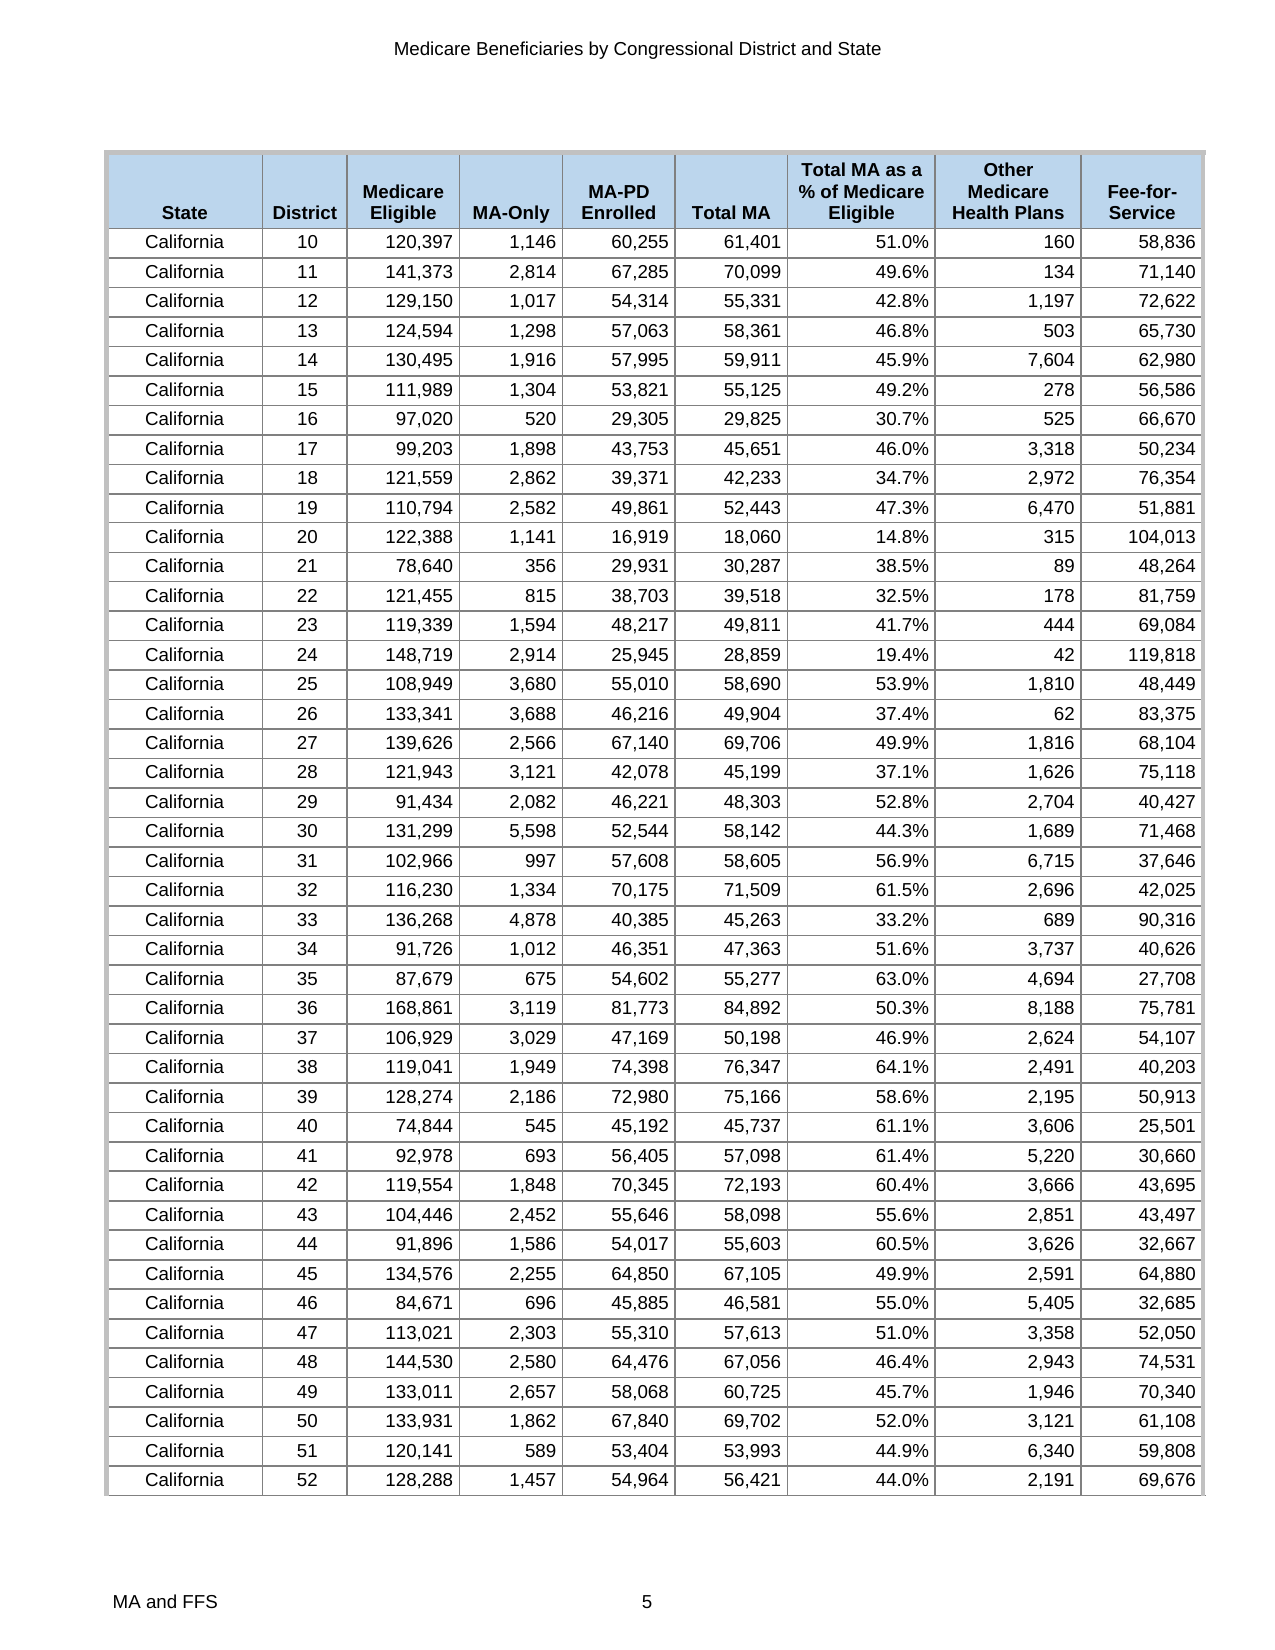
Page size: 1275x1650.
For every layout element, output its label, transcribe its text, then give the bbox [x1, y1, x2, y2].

table_cell 27 [263, 730, 346, 758]
table_cell 129,150 [348, 288, 459, 316]
table_cell 37 [263, 1025, 346, 1052]
table_cell 46.8% [788, 318, 934, 346]
table_cell 104,446 [348, 1202, 459, 1229]
table_cell 5,220 [936, 1143, 1080, 1170]
table_cell California [109, 759, 262, 787]
table_cell 62,980 [1082, 347, 1201, 375]
table_cell 1,146 [460, 229, 562, 257]
table_cell 67,285 [563, 259, 674, 287]
table_cell 61.1% [788, 1113, 934, 1141]
table_cell 119,554 [348, 1172, 459, 1200]
table_cell 61.5% [788, 877, 934, 905]
table_cell 60,725 [676, 1378, 787, 1406]
table_cell 1,816 [936, 730, 1080, 758]
table_cell California [109, 730, 262, 758]
table_cell California [109, 495, 262, 522]
table_cell 46 [263, 1290, 346, 1318]
table_cell 29,931 [563, 553, 674, 581]
table_cell 2,191 [936, 1467, 1080, 1495]
table_cell 49 [263, 1378, 346, 1406]
table_cell 1,862 [460, 1408, 562, 1436]
table_cell 54,314 [563, 288, 674, 316]
table_cell 1,626 [936, 759, 1080, 787]
table_cell 5,405 [936, 1290, 1080, 1318]
table_cell 525 [936, 406, 1080, 434]
table_cell 2,972 [936, 465, 1080, 493]
table_cell 41.7% [788, 612, 934, 640]
table_cell 520 [460, 406, 562, 434]
table_cell 67,840 [563, 1408, 674, 1436]
table_cell 23 [263, 612, 346, 640]
table_cell 1,689 [936, 818, 1080, 846]
table_cell 28,859 [676, 641, 787, 669]
table_cell 78,640 [348, 553, 459, 581]
table_cell 71,140 [1082, 259, 1201, 287]
table_cell 62 [936, 700, 1080, 728]
table_cell 46,581 [676, 1290, 787, 1318]
table_cell California [109, 259, 262, 287]
table_cell 51 [263, 1437, 346, 1465]
table_cell 32,667 [1082, 1231, 1201, 1259]
table_cell 50,913 [1082, 1084, 1201, 1111]
table_cell 24 [263, 641, 346, 669]
table_cell California [109, 1143, 262, 1170]
table_cell 47,363 [676, 936, 787, 964]
table_cell 50 [263, 1408, 346, 1436]
table_cell 16,919 [563, 523, 674, 551]
table_cell 43,695 [1082, 1172, 1201, 1200]
table_cell 1,949 [460, 1054, 562, 1082]
table_cell California [109, 1437, 262, 1465]
table_cell 8,188 [936, 995, 1080, 1023]
table_cell 87,679 [348, 966, 459, 993]
table_cell 91,726 [348, 936, 459, 964]
table_cell 2,580 [460, 1349, 562, 1377]
table_cell 178 [936, 582, 1080, 610]
table_cell 1,946 [936, 1378, 1080, 1406]
table_cell California [109, 582, 262, 610]
table_cell 21 [263, 553, 346, 581]
table_cell 15 [263, 377, 346, 404]
table_cell 119,339 [348, 612, 459, 640]
table_cell 25 [263, 671, 346, 699]
table_cell 57,613 [676, 1320, 787, 1347]
table_cell 49.6% [788, 259, 934, 287]
table_header Medicare Eligible [348, 155, 459, 228]
table_cell 60.5% [788, 1231, 934, 1259]
table_cell 55.0% [788, 1290, 934, 1318]
table_cell California [109, 966, 262, 993]
table_cell 14.8% [788, 523, 934, 551]
table_cell 70,099 [676, 259, 787, 287]
table_cell 815 [460, 582, 562, 610]
table_cell 104,013 [1082, 523, 1201, 551]
table_cell 3,119 [460, 995, 562, 1023]
table_cell 40,203 [1082, 1054, 1201, 1082]
table_cell 44.9% [788, 1437, 934, 1465]
table_cell 70,340 [1082, 1378, 1201, 1406]
table_cell 141,373 [348, 259, 459, 287]
table_cell 32,685 [1082, 1290, 1201, 1318]
table_cell 3,680 [460, 671, 562, 699]
table_cell 60,255 [563, 229, 674, 257]
table_cell 315 [936, 523, 1080, 551]
table_cell 42,078 [563, 759, 674, 787]
table_cell 64.1% [788, 1054, 934, 1082]
table_cell 113,021 [348, 1320, 459, 1347]
table_cell 71,468 [1082, 818, 1201, 846]
table_cell 2,704 [936, 789, 1080, 817]
table_cell 54,107 [1082, 1025, 1201, 1052]
table_cell 81,759 [1082, 582, 1201, 610]
table_header Fee-for-Service [1082, 155, 1201, 228]
table_cell 47 [263, 1320, 346, 1347]
table_cell 28 [263, 759, 346, 787]
table_cell 133,341 [348, 700, 459, 728]
table_cell California [109, 1084, 262, 1111]
table_cell 39,371 [563, 465, 674, 493]
table_cell 133,931 [348, 1408, 459, 1436]
table_cell 2,943 [936, 1349, 1080, 1377]
table_cell California [109, 347, 262, 375]
table_cell 121,559 [348, 465, 459, 493]
table_cell 1,916 [460, 347, 562, 375]
table_cell 33.2% [788, 907, 934, 934]
table_cell 65,730 [1082, 318, 1201, 346]
table_cell 2,566 [460, 730, 562, 758]
table_cell 122,388 [348, 523, 459, 551]
table_cell 76,354 [1082, 465, 1201, 493]
table_cell 56.9% [788, 848, 934, 876]
table_cell 58,068 [563, 1378, 674, 1406]
table_cell 1,304 [460, 377, 562, 404]
table_cell 42,233 [676, 465, 787, 493]
table_cell 38 [263, 1054, 346, 1082]
table_cell 44.3% [788, 818, 934, 846]
table_cell 44 [263, 1231, 346, 1259]
table_cell 2,452 [460, 1202, 562, 1229]
table_cell 70,175 [563, 877, 674, 905]
table_cell 72,622 [1082, 288, 1201, 316]
table_cell California [109, 523, 262, 551]
table_cell 2,814 [460, 259, 562, 287]
table_cell 45,192 [563, 1113, 674, 1141]
table_cell 50.3% [788, 995, 934, 1023]
table_cell 37.1% [788, 759, 934, 787]
table_cell 66,670 [1082, 406, 1201, 434]
table_cell California [109, 936, 262, 964]
table_cell 51.6% [788, 936, 934, 964]
table_cell 19 [263, 495, 346, 522]
table_cell 53,404 [563, 1437, 674, 1465]
table_cell 90,316 [1082, 907, 1201, 934]
table_cell 110,794 [348, 495, 459, 522]
table_cell 57,098 [676, 1143, 787, 1170]
table_cell 84,671 [348, 1290, 459, 1318]
table_cell 589 [460, 1437, 562, 1465]
table_header MA-PD Enrolled [563, 155, 674, 228]
table_cell 3,029 [460, 1025, 562, 1052]
table_cell 11 [263, 259, 346, 287]
table_cell 67,056 [676, 1349, 787, 1377]
table_cell 1,197 [936, 288, 1080, 316]
table_cell 52.0% [788, 1408, 934, 1436]
table_cell 134 [936, 259, 1080, 287]
table_cell 47.3% [788, 495, 934, 522]
table_cell 53.9% [788, 671, 934, 699]
table_cell 18,060 [676, 523, 787, 551]
table_cell 58,361 [676, 318, 787, 346]
table_cell 43,753 [563, 436, 674, 463]
table_cell 63.0% [788, 966, 934, 993]
table_cell 2,657 [460, 1378, 562, 1406]
table_cell 45.9% [788, 347, 934, 375]
table_cell 32 [263, 877, 346, 905]
table_header Total MA as a % of Medicare Eligible [788, 155, 934, 228]
table_cell 69,706 [676, 730, 787, 758]
table_cell 91,434 [348, 789, 459, 817]
table_cell 40,385 [563, 907, 674, 934]
table_cell California [109, 1378, 262, 1406]
table_cell 39,518 [676, 582, 787, 610]
table_cell 121,455 [348, 582, 459, 610]
table_cell California [109, 436, 262, 463]
table_cell 99,203 [348, 436, 459, 463]
table_cell 37.4% [788, 700, 934, 728]
table_cell 49.9% [788, 730, 934, 758]
table_cell 55,310 [563, 1320, 674, 1347]
table_cell 2,624 [936, 1025, 1080, 1052]
table_cell California [109, 553, 262, 581]
table_cell 22 [263, 582, 346, 610]
table_cell 49.2% [788, 377, 934, 404]
table_cell 119,041 [348, 1054, 459, 1082]
table_cell 61,108 [1082, 1408, 1201, 1436]
table_cell 68,104 [1082, 730, 1201, 758]
table_cell 30,660 [1082, 1143, 1201, 1170]
table_cell 2,914 [460, 641, 562, 669]
table_cell California [109, 406, 262, 434]
table_cell 29,825 [676, 406, 787, 434]
table_cell 52,050 [1082, 1320, 1201, 1347]
table_cell 52,443 [676, 495, 787, 522]
table_cell 30,287 [676, 553, 787, 581]
table_cell 3,318 [936, 436, 1080, 463]
table_cell 3,358 [936, 1320, 1080, 1347]
table_cell 64,850 [563, 1261, 674, 1288]
table_cell 48,449 [1082, 671, 1201, 699]
table_cell 130,495 [348, 347, 459, 375]
table_cell 43 [263, 1202, 346, 1229]
table_cell California [109, 1261, 262, 1288]
table_cell California [109, 671, 262, 699]
table_cell California [109, 229, 262, 257]
table_cell 120,141 [348, 1437, 459, 1465]
table_cell 3,666 [936, 1172, 1080, 1200]
table_cell 134,576 [348, 1261, 459, 1288]
table_cell 148,719 [348, 641, 459, 669]
table_cell 33 [263, 907, 346, 934]
table_cell 13 [263, 318, 346, 346]
table_cell 6,715 [936, 848, 1080, 876]
table_cell 49.9% [788, 1261, 934, 1288]
table_cell 30.7% [788, 406, 934, 434]
table_cell California [109, 789, 262, 817]
table_header MA-Only [460, 155, 562, 228]
table_cell 4,878 [460, 907, 562, 934]
table_cell 48,217 [563, 612, 674, 640]
table_cell 45,263 [676, 907, 787, 934]
table_cell 131,299 [348, 818, 459, 846]
table_cell 53,993 [676, 1437, 787, 1465]
table_cell 136,268 [348, 907, 459, 934]
table_cell 278 [936, 377, 1080, 404]
table_cell 51.0% [788, 229, 934, 257]
table_cell 60.4% [788, 1172, 934, 1200]
table_cell 59,911 [676, 347, 787, 375]
table_cell 76,347 [676, 1054, 787, 1082]
table_cell 57,608 [563, 848, 674, 876]
table_cell 34 [263, 936, 346, 964]
table_cell 56,405 [563, 1143, 674, 1170]
table_cell 38,703 [563, 582, 674, 610]
table_cell 44.0% [788, 1467, 934, 1495]
table_cell 6,470 [936, 495, 1080, 522]
table_cell 53,821 [563, 377, 674, 404]
table_cell 1,586 [460, 1231, 562, 1259]
table_cell California [109, 612, 262, 640]
table_cell 45 [263, 1261, 346, 1288]
table_cell 51,881 [1082, 495, 1201, 522]
table_cell 43,497 [1082, 1202, 1201, 1229]
table_cell 997 [460, 848, 562, 876]
table_cell 128,288 [348, 1467, 459, 1495]
table_cell California [109, 848, 262, 876]
table_cell 116,230 [348, 877, 459, 905]
table_cell California [109, 907, 262, 934]
table_cell 119,818 [1082, 641, 1201, 669]
table_cell 444 [936, 612, 1080, 640]
table_cell 144,530 [348, 1349, 459, 1377]
table_cell 2,195 [936, 1084, 1080, 1111]
table_cell 72,193 [676, 1172, 787, 1200]
table_cell 689 [936, 907, 1080, 934]
table_cell 74,398 [563, 1054, 674, 1082]
table_cell 55,603 [676, 1231, 787, 1259]
table_cell 75,166 [676, 1084, 787, 1111]
table_cell 49,861 [563, 495, 674, 522]
table_cell California [109, 995, 262, 1023]
table_cell 1,848 [460, 1172, 562, 1200]
table_cell California [109, 1025, 262, 1052]
table_cell 32.5% [788, 582, 934, 610]
table_cell California [109, 818, 262, 846]
table_cell 55,277 [676, 966, 787, 993]
table_cell 121,943 [348, 759, 459, 787]
table_cell 14 [263, 347, 346, 375]
table_cell 3,688 [460, 700, 562, 728]
table_header State [109, 155, 262, 228]
table_cell 55,010 [563, 671, 674, 699]
table_cell 55,331 [676, 288, 787, 316]
table_cell 58,690 [676, 671, 787, 699]
table_cell 46,351 [563, 936, 674, 964]
table_cell 52,544 [563, 818, 674, 846]
table_cell 81,773 [563, 995, 674, 1023]
table_cell 50,198 [676, 1025, 787, 1052]
table_cell 2,696 [936, 877, 1080, 905]
table_cell California [109, 465, 262, 493]
table_cell 1,898 [460, 436, 562, 463]
table_cell 4,694 [936, 966, 1080, 993]
table_cell 69,702 [676, 1408, 787, 1436]
table_cell California [109, 1054, 262, 1082]
table_cell California [109, 1113, 262, 1141]
table_cell 64,880 [1082, 1261, 1201, 1288]
table_cell 356 [460, 553, 562, 581]
table_cell 58,605 [676, 848, 787, 876]
table_cell California [109, 377, 262, 404]
table_cell 58,142 [676, 818, 787, 846]
table_cell 120,397 [348, 229, 459, 257]
table_cell 69,676 [1082, 1467, 1201, 1495]
table_cell 675 [460, 966, 562, 993]
table_cell California [109, 1202, 262, 1229]
table_cell 3,121 [936, 1408, 1080, 1436]
table_cell 52.8% [788, 789, 934, 817]
table_cell 7,604 [936, 347, 1080, 375]
table_cell California [109, 318, 262, 346]
table_cell 545 [460, 1113, 562, 1141]
table_cell 46.4% [788, 1349, 934, 1377]
table_cell 49,904 [676, 700, 787, 728]
table_cell 139,626 [348, 730, 459, 758]
table_header Total MA [676, 155, 787, 228]
table_cell 45.7% [788, 1378, 934, 1406]
table_cell 46,221 [563, 789, 674, 817]
table_cell 2,862 [460, 465, 562, 493]
table_cell 1,810 [936, 671, 1080, 699]
table_cell 34.7% [788, 465, 934, 493]
table_cell 61,401 [676, 229, 787, 257]
table_cell 42,025 [1082, 877, 1201, 905]
table_cell 52 [263, 1467, 346, 1495]
table_cell California [109, 1172, 262, 1200]
table_cell 55.6% [788, 1202, 934, 1229]
table_cell 46.9% [788, 1025, 934, 1052]
table_cell 48,264 [1082, 553, 1201, 581]
table_cell 51.0% [788, 1320, 934, 1347]
table_cell 2,582 [460, 495, 562, 522]
table_cell 70,345 [563, 1172, 674, 1200]
table_cell California [109, 1408, 262, 1436]
table_cell 29 [263, 789, 346, 817]
table_cell 124,594 [348, 318, 459, 346]
table_cell 168,861 [348, 995, 459, 1023]
table_cell 108,949 [348, 671, 459, 699]
table_cell 2,491 [936, 1054, 1080, 1082]
table_cell 18 [263, 465, 346, 493]
table_cell 92,978 [348, 1143, 459, 1170]
table_cell 3,121 [460, 759, 562, 787]
table_cell California [109, 1349, 262, 1377]
table_cell California [109, 877, 262, 905]
table_cell 1,012 [460, 936, 562, 964]
table_cell 57,995 [563, 347, 674, 375]
table_cell 89 [936, 553, 1080, 581]
table_cell 45,199 [676, 759, 787, 787]
table_cell 3,626 [936, 1231, 1080, 1259]
table_cell 17 [263, 436, 346, 463]
table_cell 58.6% [788, 1084, 934, 1111]
table_cell 19.4% [788, 641, 934, 669]
table_cell 39 [263, 1084, 346, 1111]
table_cell 16 [263, 406, 346, 434]
table_cell 1,298 [460, 318, 562, 346]
table_cell 40,427 [1082, 789, 1201, 817]
table_cell 47,169 [563, 1025, 674, 1052]
table_cell 59,808 [1082, 1437, 1201, 1465]
table_cell 2,186 [460, 1084, 562, 1111]
table_cell 45,651 [676, 436, 787, 463]
table_cell 54,964 [563, 1467, 674, 1495]
table_cell 10 [263, 229, 346, 257]
table_cell 26 [263, 700, 346, 728]
table_cell 12 [263, 288, 346, 316]
table_cell 56,421 [676, 1467, 787, 1495]
table_cell 133,011 [348, 1378, 459, 1406]
table_cell 84,892 [676, 995, 787, 1023]
table_cell 27,708 [1082, 966, 1201, 993]
table_cell 102,966 [348, 848, 459, 876]
table_cell 1,141 [460, 523, 562, 551]
table_cell 56,586 [1082, 377, 1201, 404]
table_cell 35 [263, 966, 346, 993]
table_cell 106,929 [348, 1025, 459, 1052]
table_cell 46.0% [788, 436, 934, 463]
table_cell 37,646 [1082, 848, 1201, 876]
table_cell 83,375 [1082, 700, 1201, 728]
table_cell 40,626 [1082, 936, 1201, 964]
table_cell 67,140 [563, 730, 674, 758]
table_header District [263, 155, 346, 228]
table_cell 48,303 [676, 789, 787, 817]
table_cell 64,476 [563, 1349, 674, 1377]
table_cell 75,118 [1082, 759, 1201, 787]
table_cell 1,017 [460, 288, 562, 316]
table_cell 30 [263, 818, 346, 846]
table_cell 57,063 [563, 318, 674, 346]
table_cell 25,945 [563, 641, 674, 669]
table_cell 42 [936, 641, 1080, 669]
table_cell California [109, 641, 262, 669]
table_cell 42.8% [788, 288, 934, 316]
table_cell 696 [460, 1290, 562, 1318]
table_cell 54,017 [563, 1231, 674, 1259]
table_cell 20 [263, 523, 346, 551]
table_cell 67,105 [676, 1261, 787, 1288]
table_cell 503 [936, 318, 1080, 346]
table_cell 2,591 [936, 1261, 1080, 1288]
table_header Other Medicare Health Plans [936, 155, 1080, 228]
table_cell 69,084 [1082, 612, 1201, 640]
table_cell 40 [263, 1113, 346, 1141]
table_cell 111,989 [348, 377, 459, 404]
table_cell 91,896 [348, 1231, 459, 1259]
table_cell 25,501 [1082, 1113, 1201, 1141]
table_cell 3,737 [936, 936, 1080, 964]
table_cell 693 [460, 1143, 562, 1170]
table_cell 97,020 [348, 406, 459, 434]
table_cell 74,531 [1082, 1349, 1201, 1377]
table_cell California [109, 1467, 262, 1495]
table_cell 1,594 [460, 612, 562, 640]
table_cell 74,844 [348, 1113, 459, 1141]
table_cell California [109, 288, 262, 316]
table_cell 160 [936, 229, 1080, 257]
table_cell 45,737 [676, 1113, 787, 1141]
table_cell 61.4% [788, 1143, 934, 1170]
table_cell California [109, 1320, 262, 1347]
table_cell 71,509 [676, 877, 787, 905]
table_cell 45,885 [563, 1290, 674, 1318]
table_cell 2,303 [460, 1320, 562, 1347]
table_cell California [109, 1231, 262, 1259]
table_cell 72,980 [563, 1084, 674, 1111]
table_cell 1,334 [460, 877, 562, 905]
table_cell 49,811 [676, 612, 787, 640]
table_cell 1,457 [460, 1467, 562, 1495]
table_cell 75,781 [1082, 995, 1201, 1023]
table_cell 29,305 [563, 406, 674, 434]
table_cell California [109, 700, 262, 728]
table_cell 41 [263, 1143, 346, 1170]
table_cell 2,255 [460, 1261, 562, 1288]
table_cell 5,598 [460, 818, 562, 846]
table_cell California [109, 1290, 262, 1318]
table_cell 3,606 [936, 1113, 1080, 1141]
table_cell 58,098 [676, 1202, 787, 1229]
table_cell 6,340 [936, 1437, 1080, 1465]
table_cell 38.5% [788, 553, 934, 581]
table_cell 128,274 [348, 1084, 459, 1111]
table_cell 48 [263, 1349, 346, 1377]
table_cell 54,602 [563, 966, 674, 993]
table_cell 31 [263, 848, 346, 876]
table_cell 55,646 [563, 1202, 674, 1229]
table_cell 46,216 [563, 700, 674, 728]
table_cell 36 [263, 995, 346, 1023]
table_cell 50,234 [1082, 436, 1201, 463]
table_cell 42 [263, 1172, 346, 1200]
table_cell 2,082 [460, 789, 562, 817]
table_cell 2,851 [936, 1202, 1080, 1229]
table_cell 58,836 [1082, 229, 1201, 257]
table_cell 55,125 [676, 377, 787, 404]
